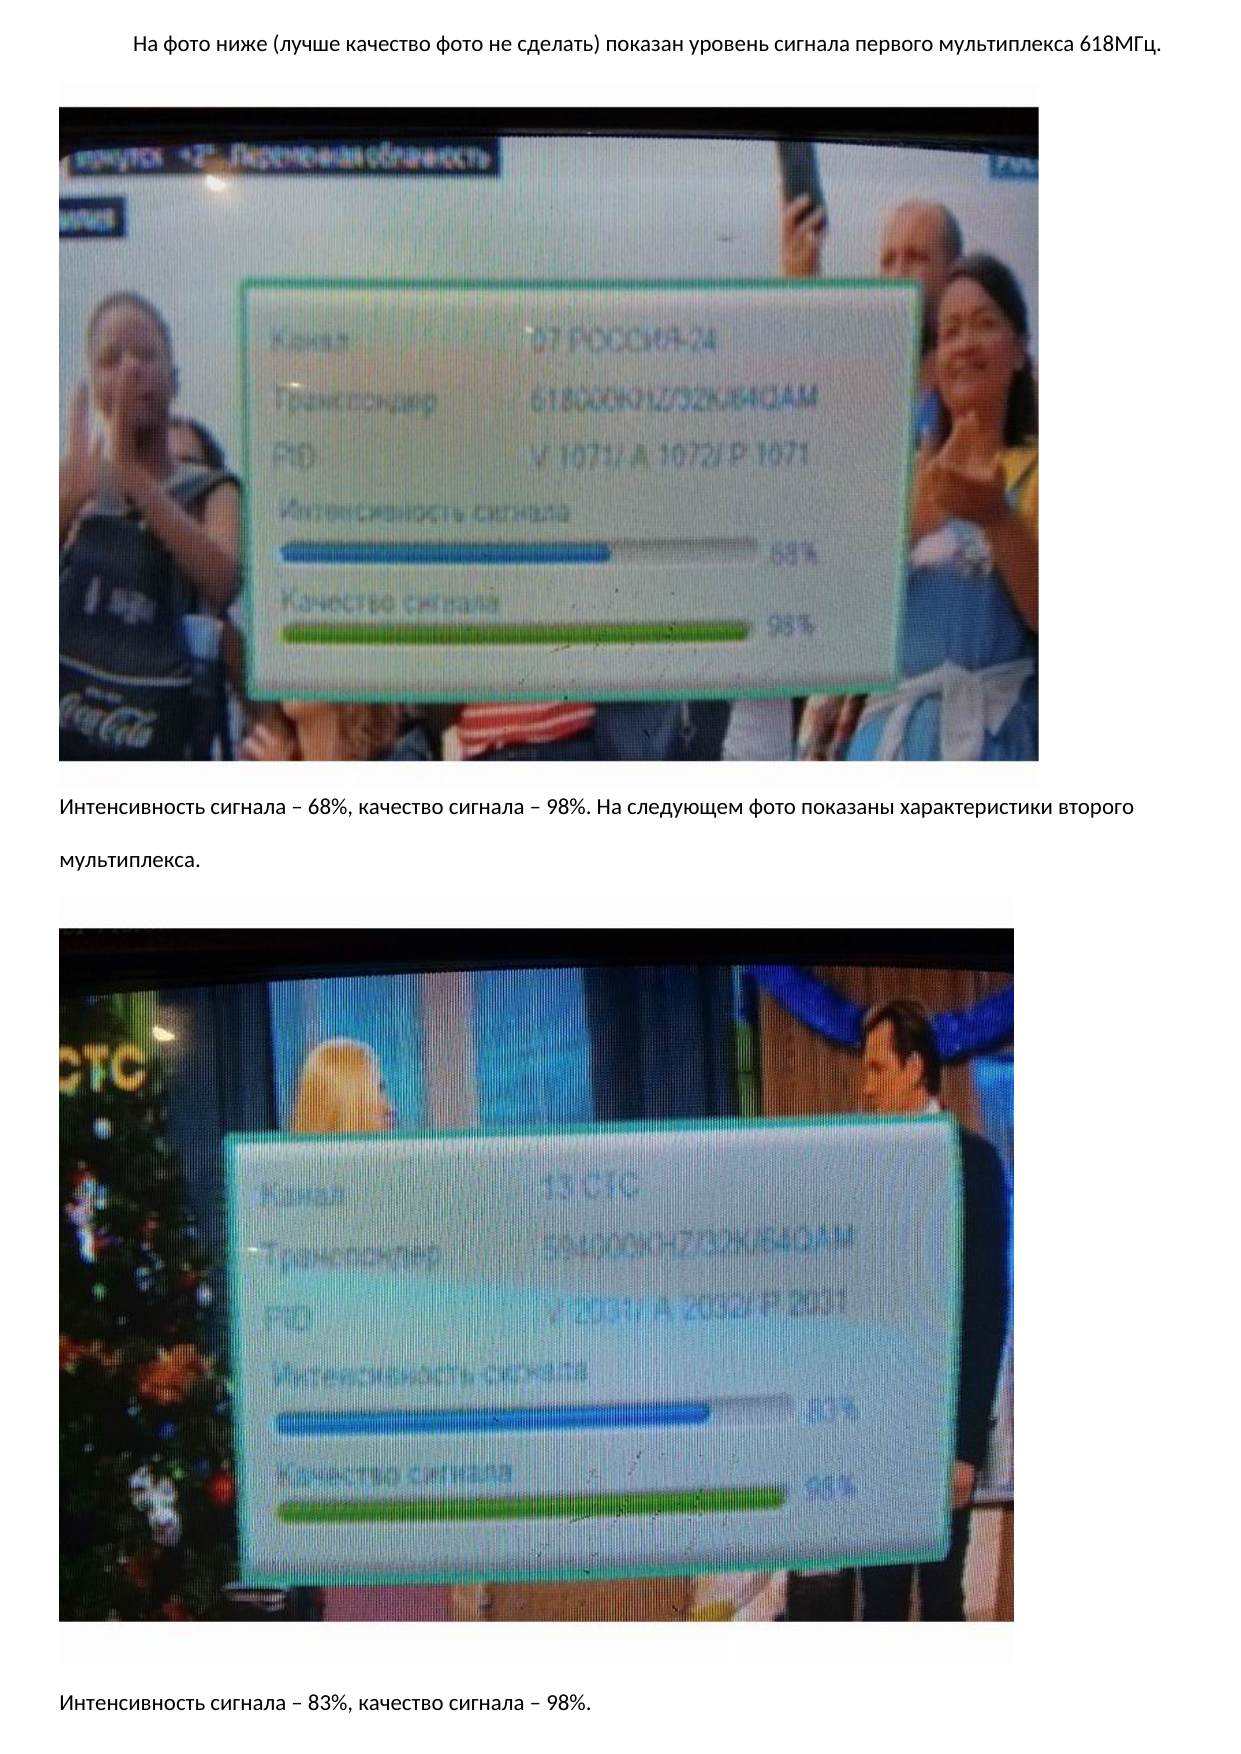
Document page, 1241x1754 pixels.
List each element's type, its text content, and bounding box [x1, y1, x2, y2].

picture [59, 897, 1014, 1663]
text На фото ниже (лучше качество фото не сделать) показан уровень сигнала первого мультиплекса 618МГц. [59, 29, 1181, 58]
text Интенсивность сигнала – 83%, качество сигнала – 98%. [59, 1688, 1181, 1716]
text мультиплекса. [59, 845, 1181, 873]
picture [59, 82, 1039, 788]
